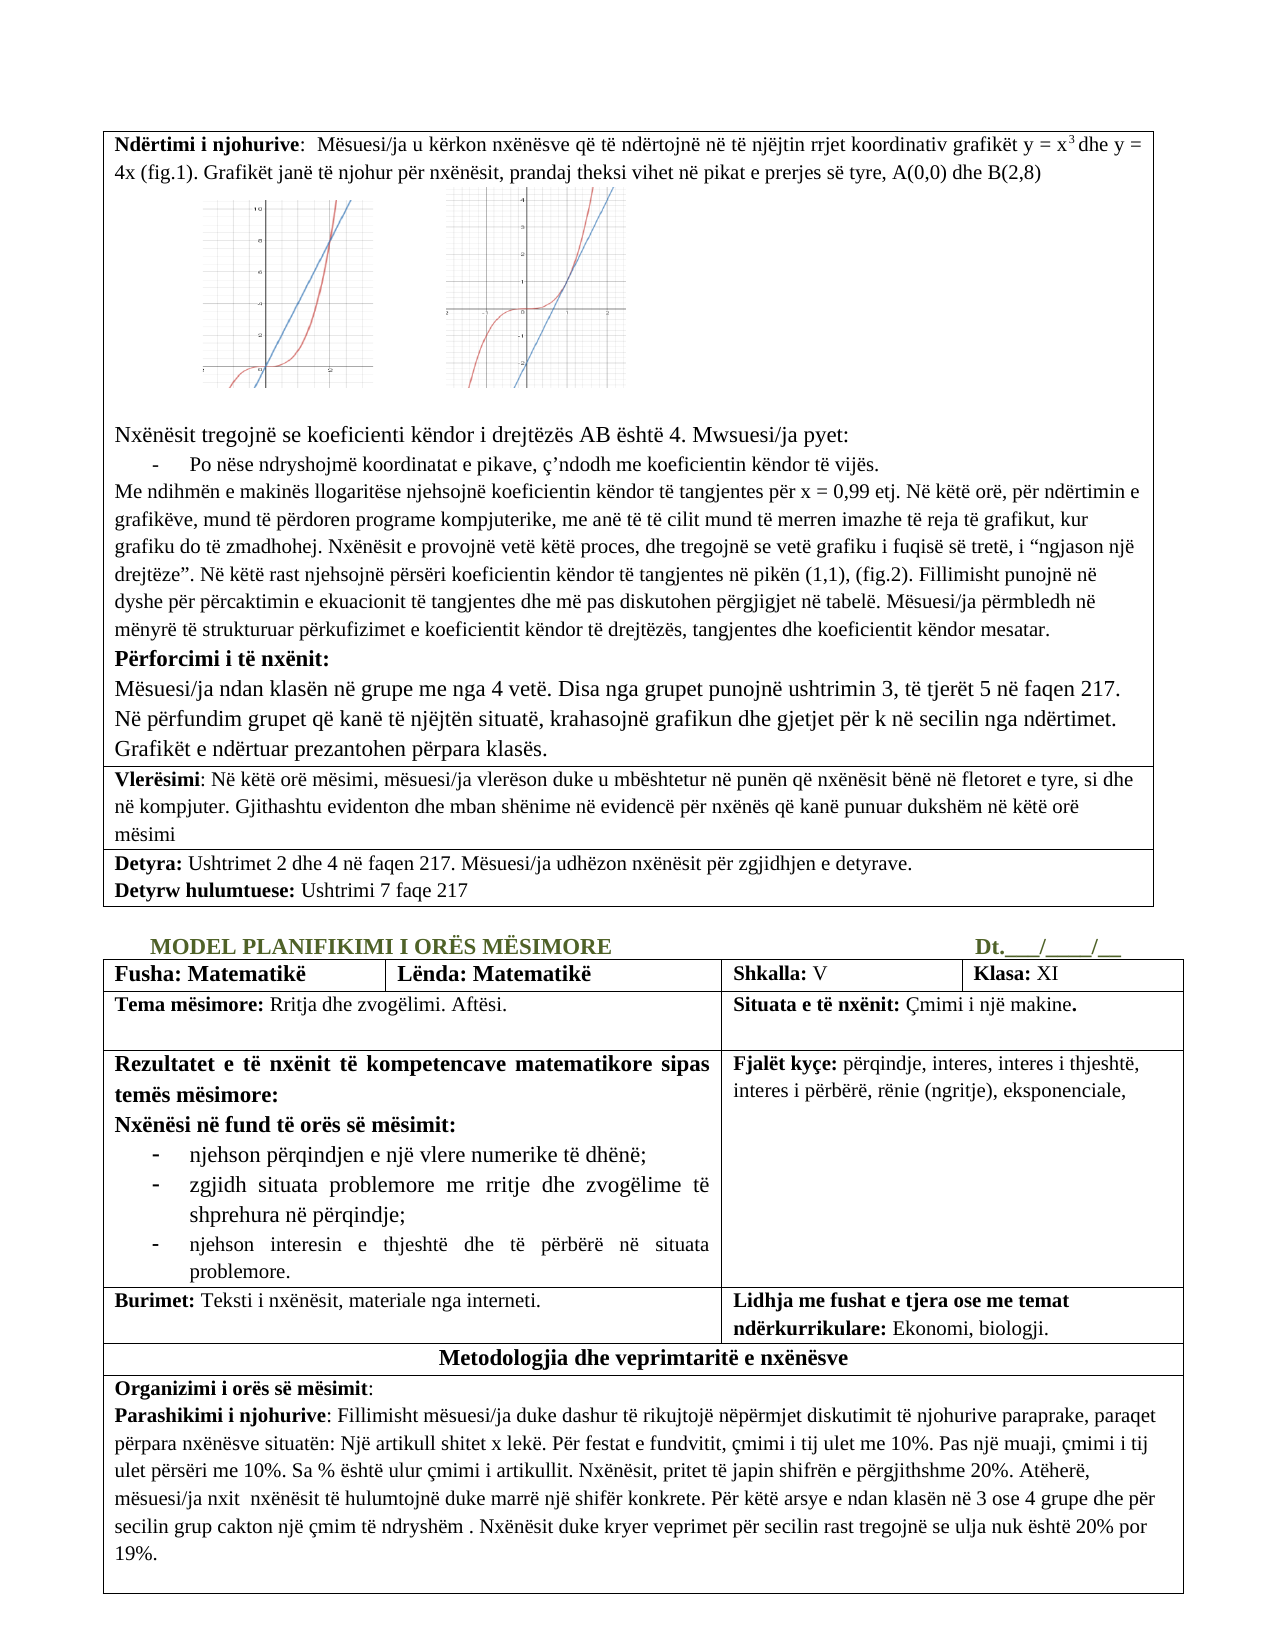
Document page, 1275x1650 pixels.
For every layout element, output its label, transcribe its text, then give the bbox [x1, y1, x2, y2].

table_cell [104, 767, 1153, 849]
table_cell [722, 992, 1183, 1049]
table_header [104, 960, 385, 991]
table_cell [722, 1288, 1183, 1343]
picture [202, 200, 374, 388]
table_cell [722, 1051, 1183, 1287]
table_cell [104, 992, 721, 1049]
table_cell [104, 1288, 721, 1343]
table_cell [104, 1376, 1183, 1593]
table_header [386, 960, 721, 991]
text MODEL PLANIFIKIMI I ORËS MËSIMORE Dt.___/____/__ [150, 933, 1125, 959]
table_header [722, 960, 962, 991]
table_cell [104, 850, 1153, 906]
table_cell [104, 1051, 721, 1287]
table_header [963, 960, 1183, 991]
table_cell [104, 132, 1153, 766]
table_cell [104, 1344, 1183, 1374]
picture [446, 187, 626, 388]
